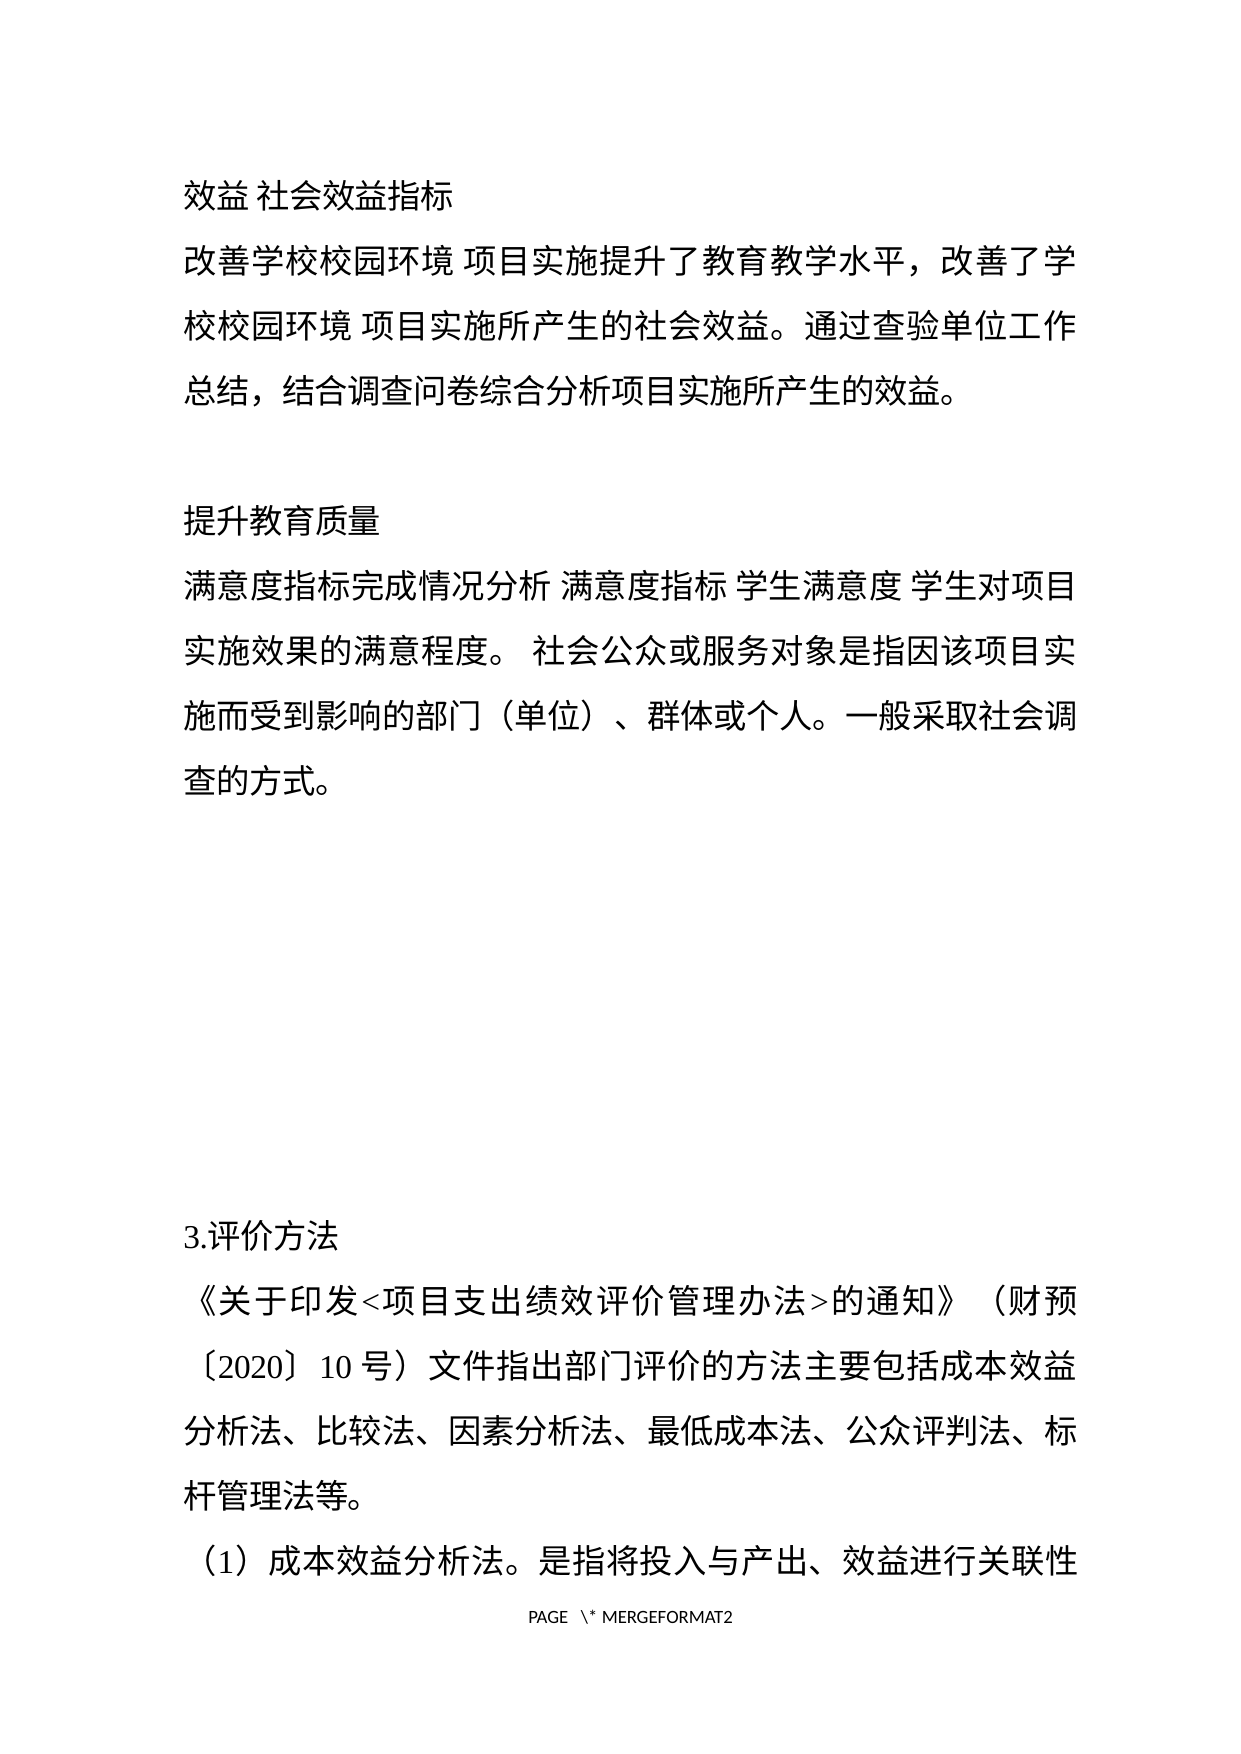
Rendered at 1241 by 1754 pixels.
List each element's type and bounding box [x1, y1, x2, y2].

text [183, 162, 1078, 1592]
